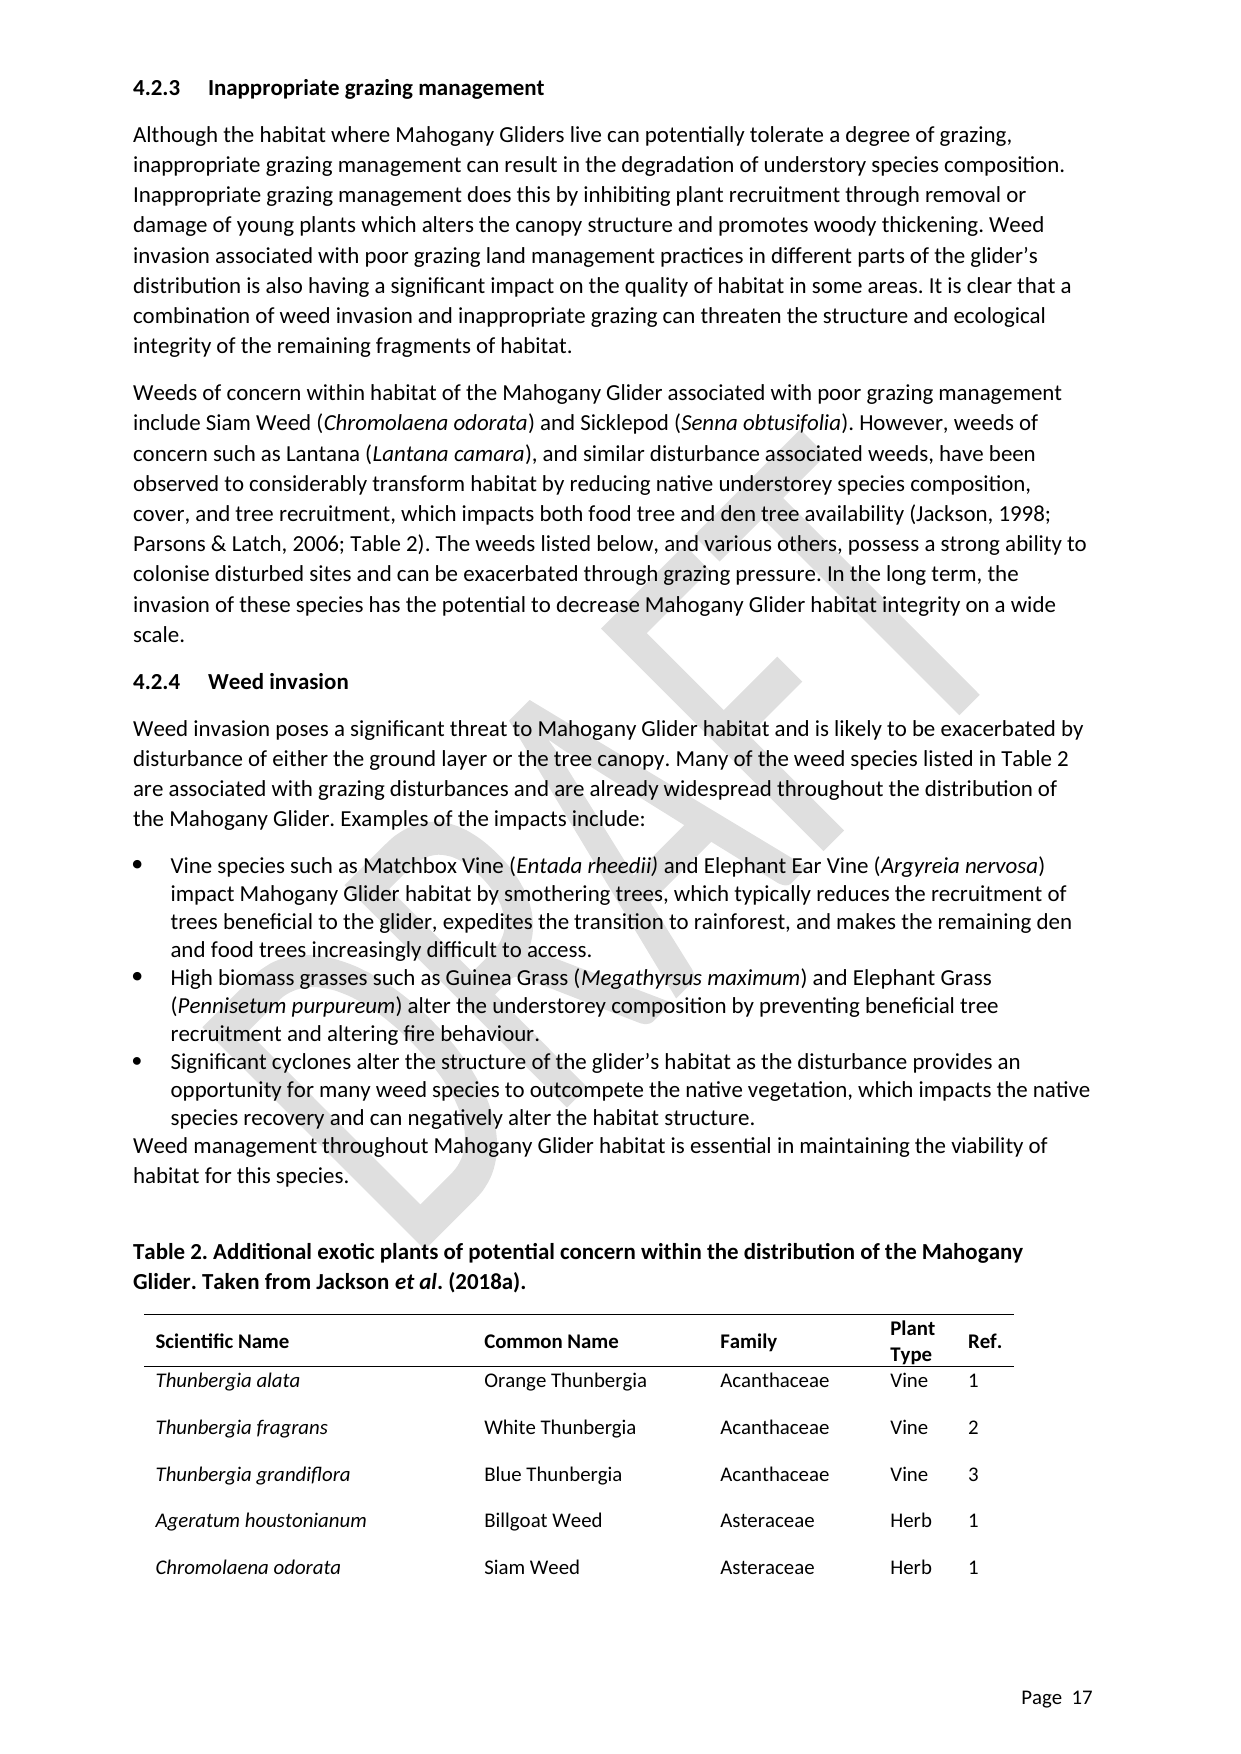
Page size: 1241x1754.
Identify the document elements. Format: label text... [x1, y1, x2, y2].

text Table 2. Additional exotic plants of potential concern within the distribution of the Mahogany Glider. Taken from Jackson et al. (2018a). [133, 1237, 1092, 1295]
list Significant cyclones alter the structure of the glider’s habitat as the disturbance provides an opportunity for many weed species to outcompete the native vegetation, which impacts the native species recovery and can negatively alter the habitat structure. [133, 1047, 1092, 1131]
table_cell 2 [957, 1414, 1014, 1461]
table_cell Vine [879, 1414, 957, 1461]
table_cell 1 [957, 1367, 1014, 1414]
table_cell Vine [879, 1367, 957, 1414]
subtitle 4.2.4 Weed invasion [133, 667, 1092, 695]
table_cell 3 [957, 1461, 1014, 1507]
table_cell Thunbergia fragrans [144, 1414, 473, 1461]
table_cell 1 [957, 1508, 1014, 1554]
table_header Ref. [957, 1315, 1014, 1366]
table_cell Acanthaceae [709, 1414, 879, 1461]
table_header Scientific Name [144, 1315, 473, 1366]
table_header Plant Type [879, 1315, 957, 1366]
table_header Family [709, 1315, 879, 1366]
table_cell Herb [879, 1508, 957, 1554]
table_cell Chromolaena odorata [144, 1554, 473, 1601]
table_cell Herb [879, 1554, 957, 1601]
table_cell Blue Thunbergia [473, 1461, 709, 1507]
table_cell White Thunbergia [473, 1414, 709, 1461]
table_cell Vine [879, 1461, 957, 1507]
table_cell Acanthaceae [709, 1367, 879, 1414]
table_cell Thunbergia grandiflora [144, 1461, 473, 1507]
table_cell Ageratum houstonianum [144, 1508, 473, 1554]
text Weed invasion poses a significant threat to Mahogany Glider habitat and is likely to be exacerbated by disturbance of either the ground layer or the tree canopy. Many of the weed species listed in Table 2 are associated with grazing disturbances and are already widespread throughout the distribution of the Mahogany Glider. Examples of the impacts include: [133, 714, 1092, 832]
subtitle 4.2.3 Inappropriate grazing management [133, 73, 1092, 101]
table_cell Siam Weed [473, 1554, 709, 1601]
table_cell Asteraceae [709, 1554, 879, 1601]
table_cell 1 [957, 1554, 1014, 1601]
text Although the habitat where Mahogany Gliders live can potentially tolerate a degree of grazing, inappropriate grazing management can result in the degradation of understory species composition. Inappropriate grazing management does this by inhibiting plant recruitment through removal or damage of young plants which alters the canopy structure and promotes woody thickening. Weed invasion associated with poor grazing land management practices in different parts of the glider’s distribution is also having a significant impact on the quality of habitat in some areas. It is clear that a combination of weed invasion and inappropriate grazing can threaten the structure and ecological integrity of the remaining fragments of habitat. [133, 120, 1092, 359]
text Weeds of concern within habitat of the Mahogany Glider associated with poor grazing management include Siam Weed (Chromolaena odorata) and Sicklepod (Senna obtusifolia). However, weeds of concern such as Lantana (Lantana camara), and similar disturbance associated weeds, have been observed to considerably transform habitat by reducing native understorey species composition, cover, and tree recruitment, which impacts both food tree and den tree availability (Jackson, 1998; Parsons & Latch, 2006; Table 2). The weeds listed below, and various others, possess a strong ability to colonise disturbed sites and can be exacerbated through grazing pressure. In the long term, the invasion of these species has the potential to decrease Mahogany Glider habitat integrity on a wide scale. [133, 378, 1092, 648]
list High biomass grasses such as Guinea Grass (Megathyrsus maximum) and Elephant Grass (Pennisetum purpureum) alter the understorey composition by preventing beneficial tree recruitment and altering fire behaviour. [133, 963, 1092, 1047]
table_cell Billgoat Weed [473, 1508, 709, 1554]
list Vine species such as Matchbox Vine (Entada rheedii) and Elephant Ear Vine (Argyreia nervosa) impact Mahogany Glider habitat by smothering trees, which typically reduces the recruitment of trees beneficial to the glider, expedites the transition to rainforest, and makes the remaining den and food trees increasingly difficult to access. [133, 851, 1092, 963]
table_cell Acanthaceae [709, 1461, 879, 1507]
table_cell Thunbergia alata [144, 1367, 473, 1414]
table_header Common Name [473, 1315, 709, 1366]
table_cell Orange Thunbergia [473, 1367, 709, 1414]
text Weed management throughout Mahogany Glider habitat is essential in maintaining the viability of habitat for this species. [133, 1131, 1092, 1189]
table_cell Asteraceae [709, 1508, 879, 1554]
